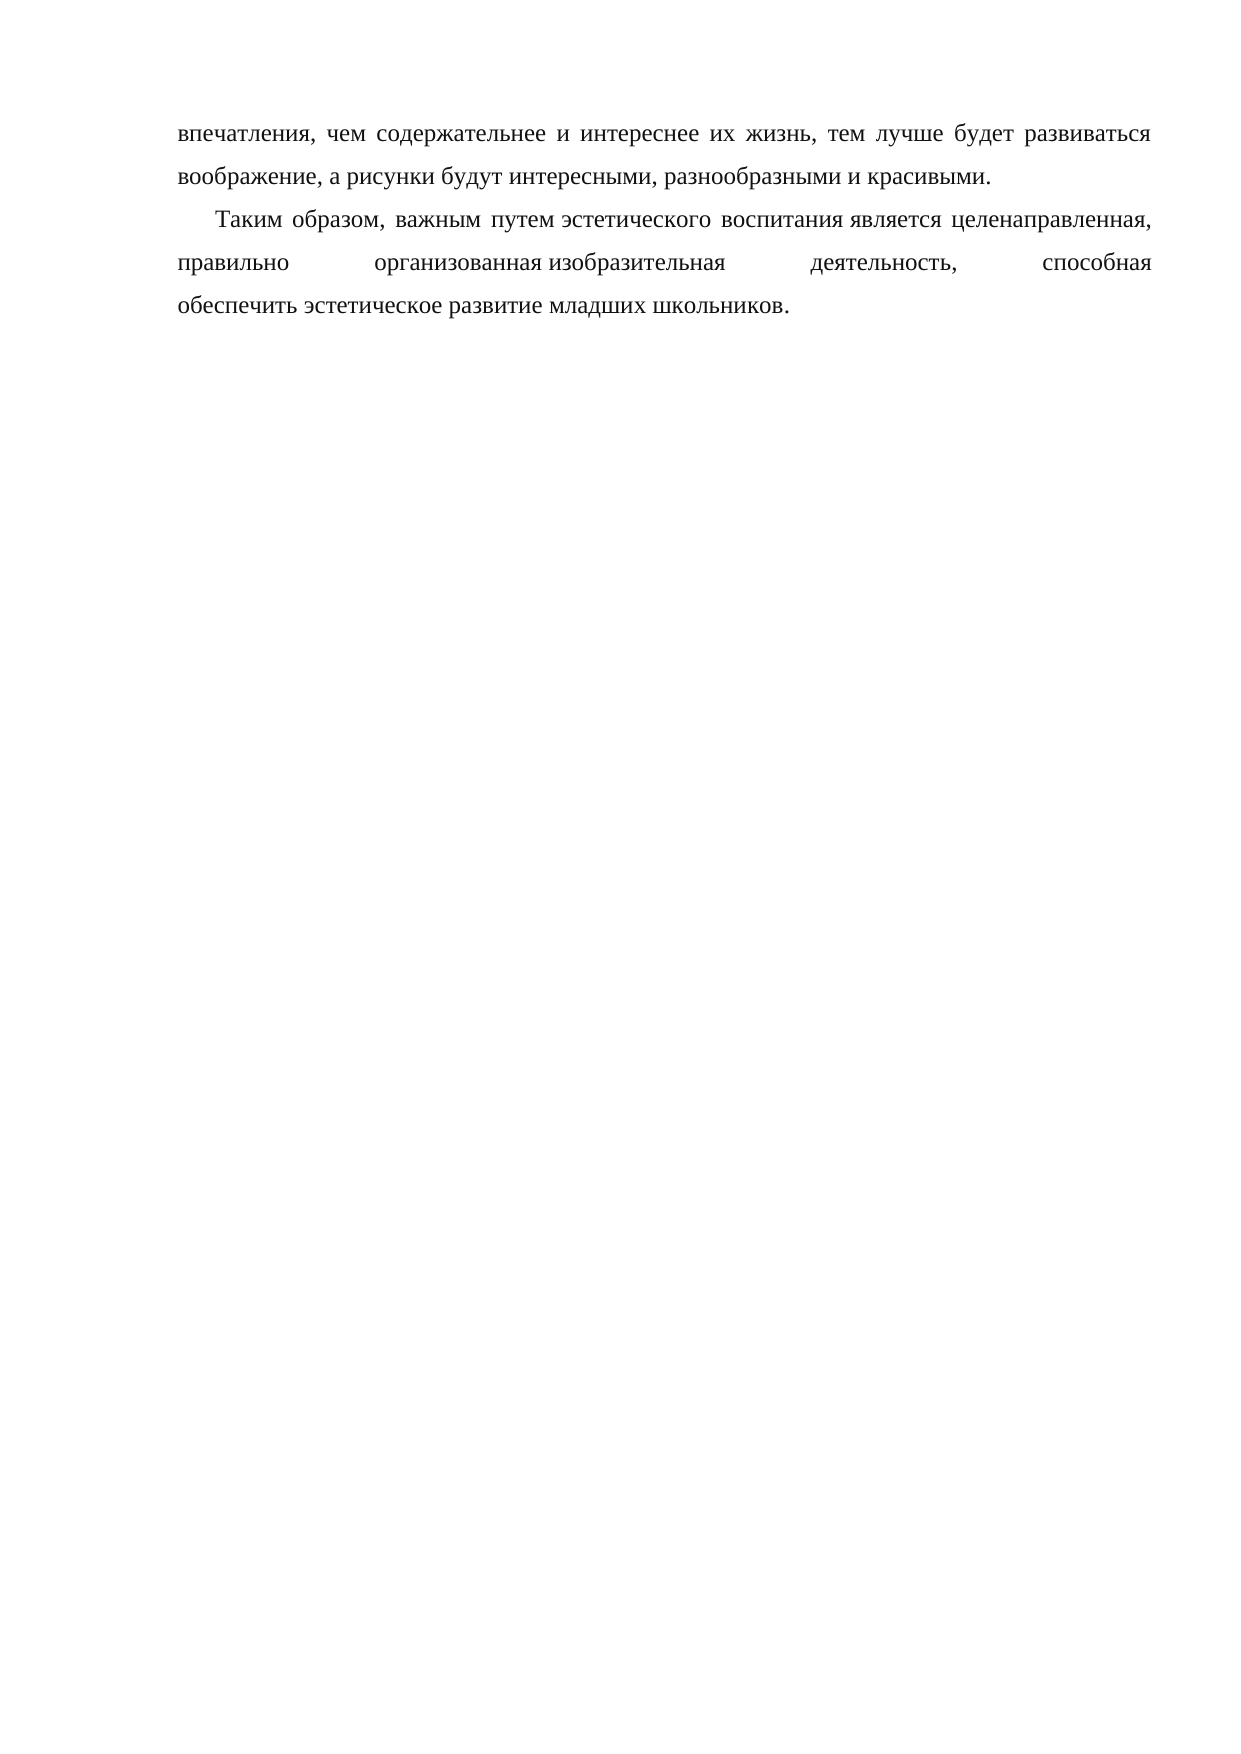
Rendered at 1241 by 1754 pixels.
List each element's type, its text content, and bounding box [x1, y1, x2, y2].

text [177, 118, 1152, 190]
text Таким образом, важным путем эстетического воспитания является целенаправленная, правильно организованная изобразительная деятельность, способная обеспечить эстетическое развитие младших школьников. [177, 204, 1152, 319]
